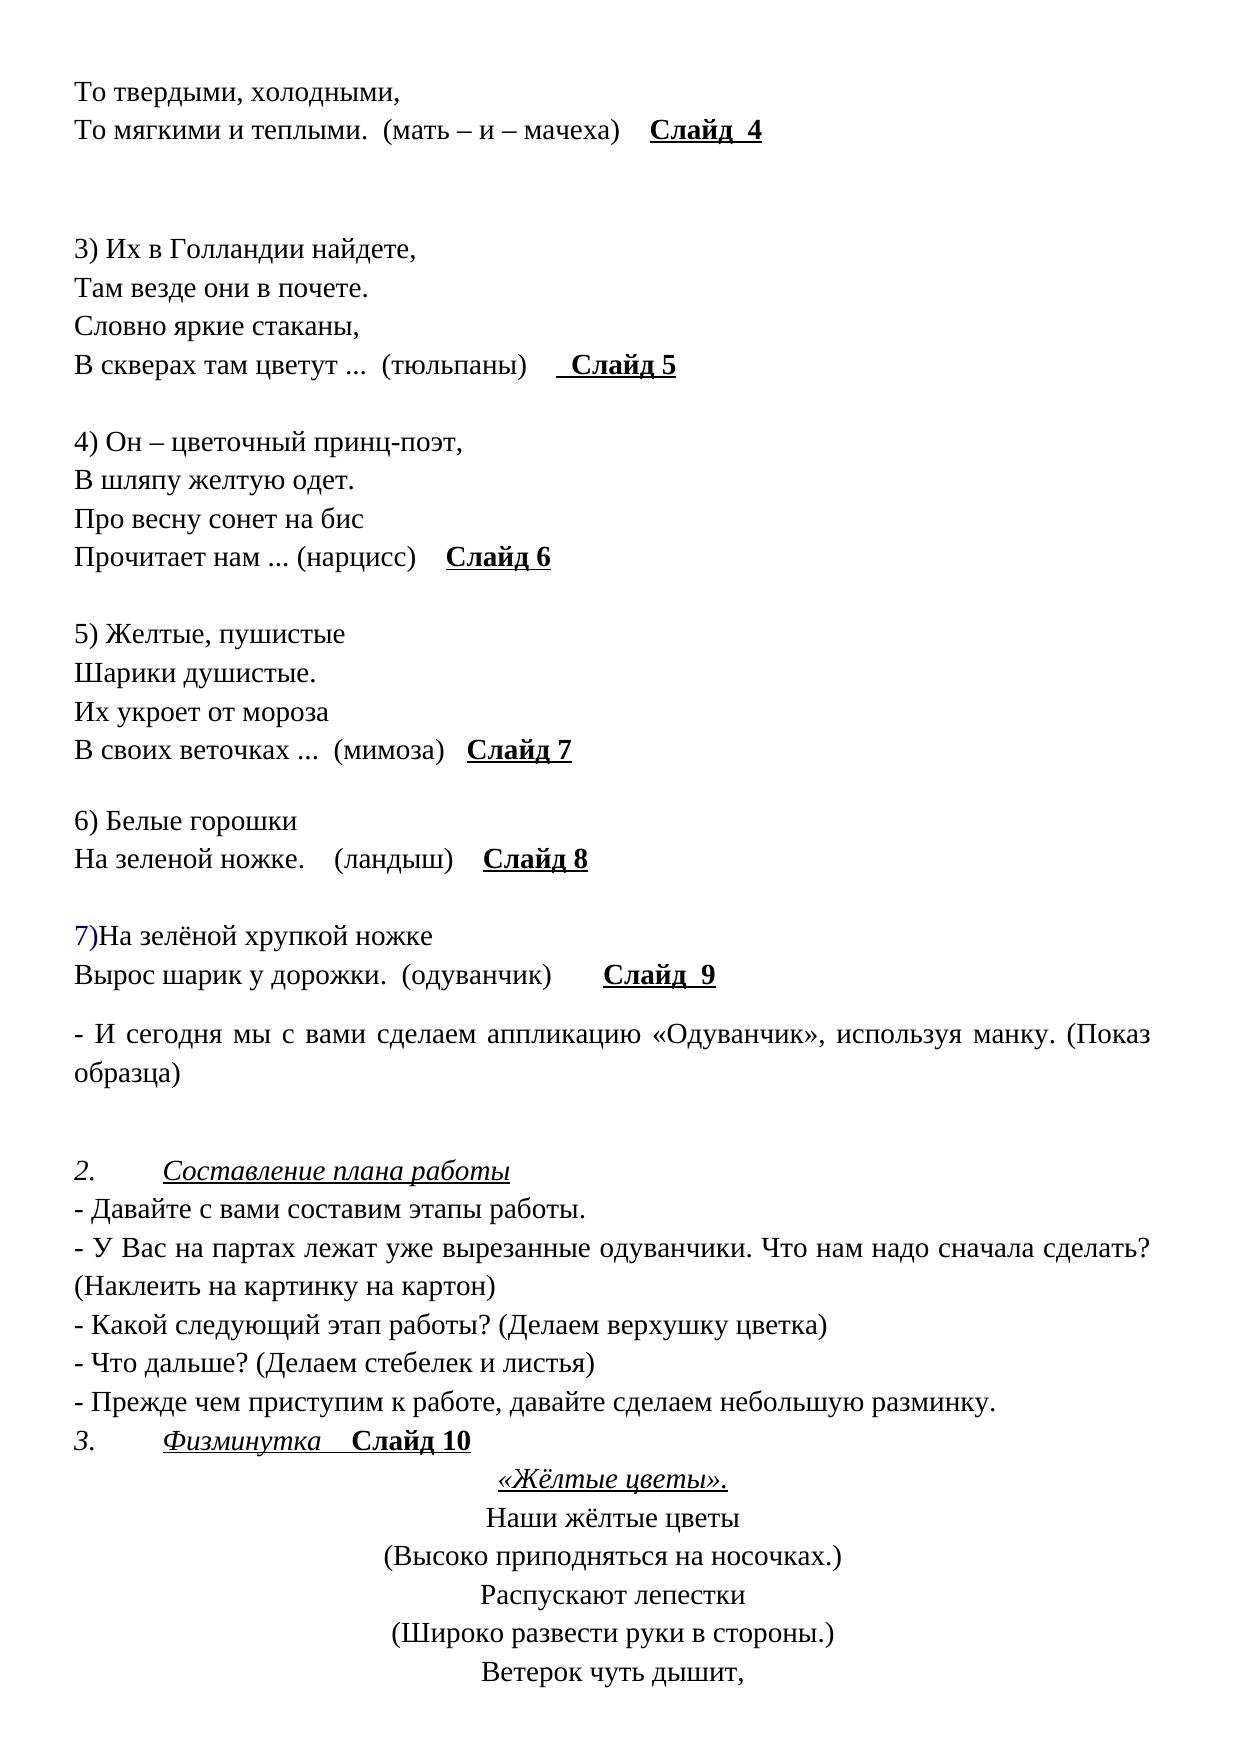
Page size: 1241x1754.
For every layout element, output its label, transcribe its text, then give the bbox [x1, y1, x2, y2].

text Словно яркие стаканы, [74, 308, 1152, 342]
text Про весну сонет на бис [74, 501, 1152, 534]
list Ветерок чуть дышит, [74, 1654, 1152, 1687]
text В скверах там цветут ... (тюльпаны) Слайд 5 [74, 347, 1152, 380]
list - Прежде чем приступим к работе, давайте сделаем небольшую разминку. [74, 1384, 1152, 1418]
list (Широко развести руки в стороны.) [74, 1615, 1152, 1649]
list Наши жёлтые цветы [74, 1500, 1152, 1533]
text - И сегодня мы с вами сделаем аппликацию «Одуванчик», используя манку. (Показ образца) [74, 1016, 1152, 1088]
text 7)На зелёной хрупкой ножке Вырос шарик у дорожки. (одуванчик) Слайд 9 [74, 918, 1152, 991]
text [74, 74, 1152, 146]
text Там везде они в почете. [74, 270, 1152, 303]
text 6) Белые горошки [74, 803, 1152, 836]
list - Что дальше? (Делаем стебелек и листья) [74, 1346, 1152, 1379]
text Шарики душистые. [74, 655, 1152, 689]
text Их укроет от мороза [74, 694, 1152, 727]
list Физминутка Слайд 10 [74, 1423, 1152, 1456]
text 5) Желтые, пушистые [74, 617, 1152, 650]
text 3) Их в Голландии найдете, [74, 231, 1152, 265]
text Прочитает нам ... (нарцисс) Слайд 6 [74, 539, 1152, 573]
list - Какой следующий этап работы? (Делаем верхушку цветка) [74, 1307, 1152, 1341]
text В шляпу желтую одет. [74, 462, 1152, 496]
text На зеленой ножке. (ландыш) Слайд 8 [74, 841, 1152, 875]
list (Высоко приподняться на носочках.) [74, 1538, 1152, 1572]
text В своих веточках ... (мимоза) Слайд 7 [74, 732, 1152, 766]
text 4) Он – цветочный принц-поэт, [74, 424, 1152, 457]
list Составление плана работы [74, 1153, 1152, 1186]
list Распускают лепестки [74, 1577, 1152, 1610]
list «Жёлтые цветы». [74, 1461, 1152, 1495]
list - Давайте с вами составим этапы работы. [74, 1191, 1152, 1225]
list - У Вас на партах лежат уже вырезанные одуванчики. Что нам надо сначала сделать? (Наклеить на картинку на картон) [74, 1230, 1152, 1302]
